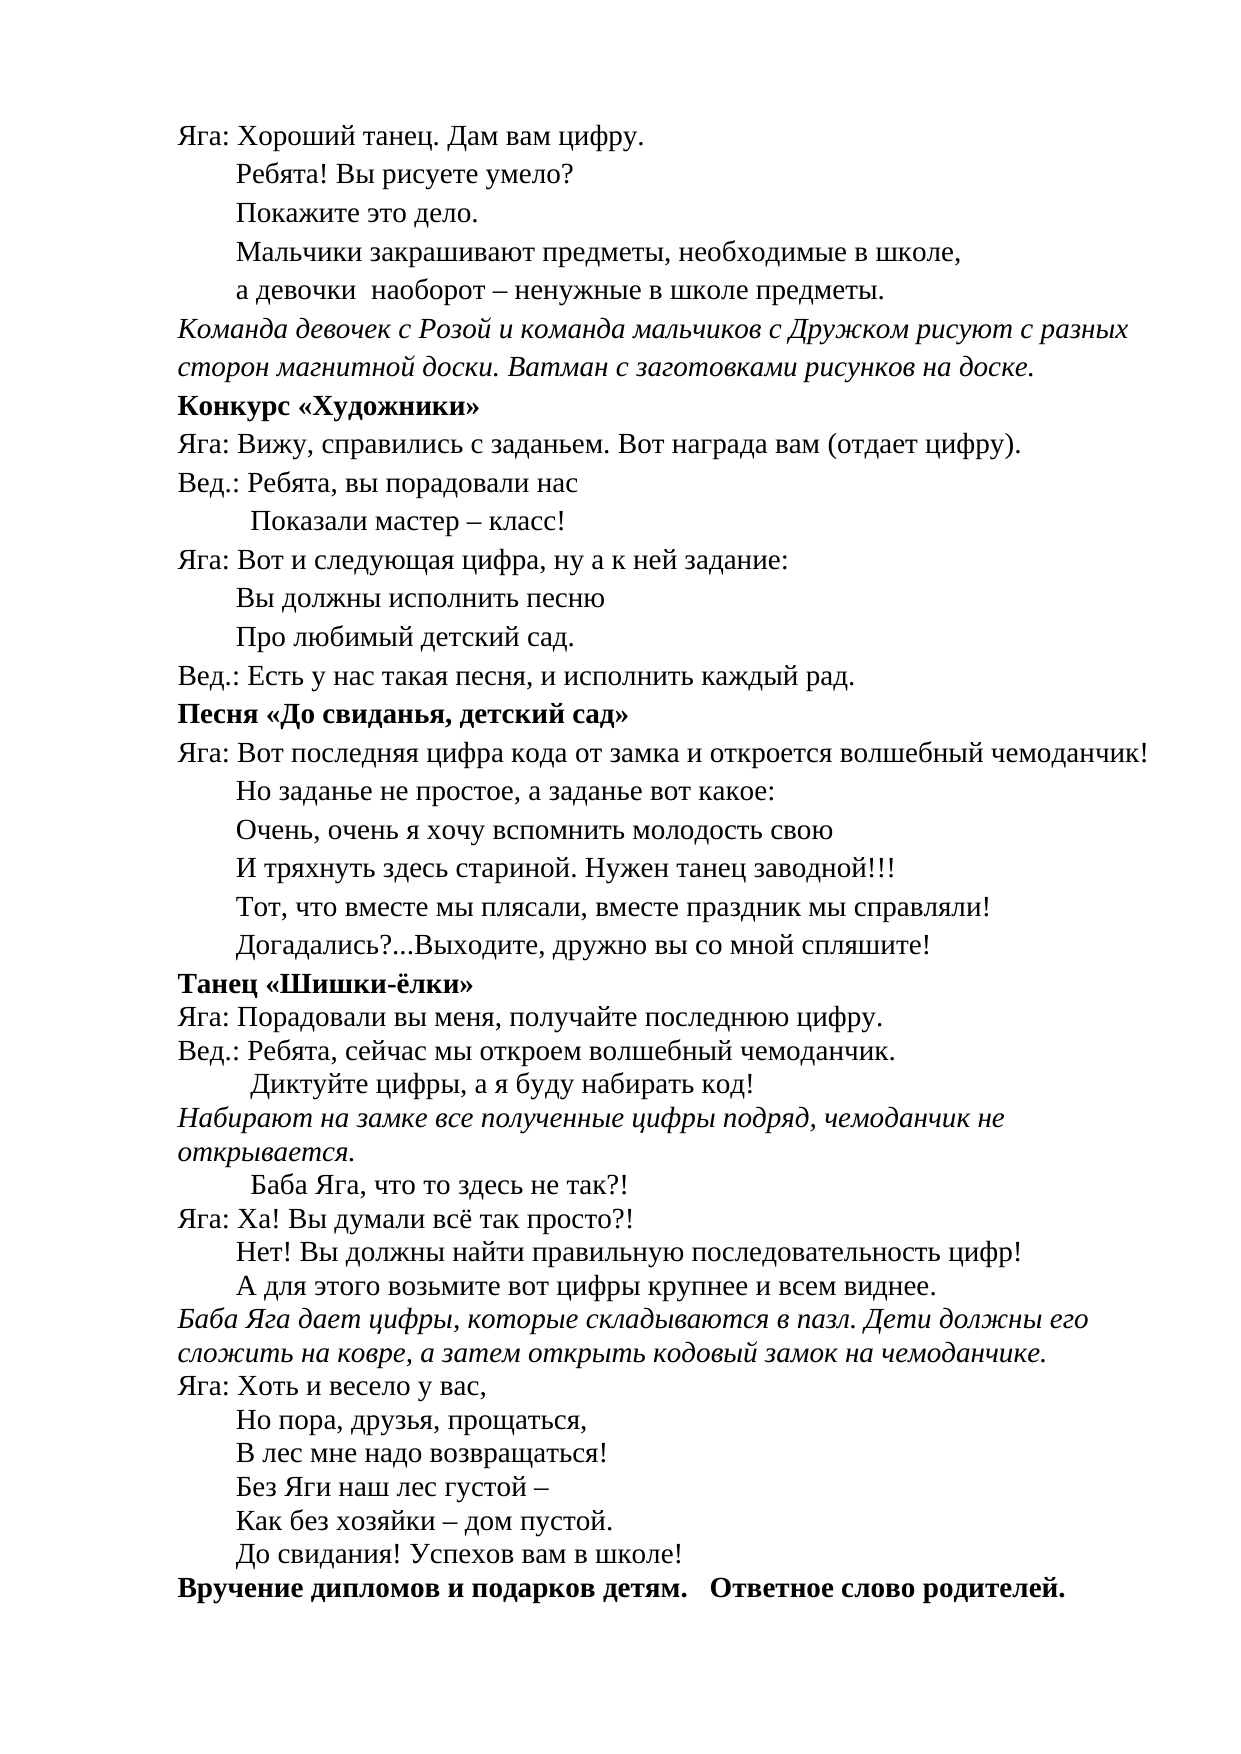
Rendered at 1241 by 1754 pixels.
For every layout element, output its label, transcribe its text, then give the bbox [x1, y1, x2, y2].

text В лес мне надо возвращаться! [177, 1436, 1152, 1469]
text Яга: Вижу, справились с заданьем. Вот награда вам (отдает цифру). [177, 426, 1152, 460]
text Очень, очень я хочу вспомнить молодость свою [177, 812, 1152, 845]
text Яга: Вот и следующая цифра, ну а к ней задание: [177, 542, 1152, 576]
text Тот, что вместе мы плясали, вместе праздник мы справляли! [177, 889, 1152, 922]
text Конкурс «Художники» [177, 388, 1152, 421]
text Про любимый детский сад. [177, 619, 1152, 653]
text Вы должны исполнить песню [177, 581, 1152, 614]
text Показали мастер – класс! [177, 503, 1152, 537]
text До свидания! Успехов вам в школе! [177, 1536, 1152, 1570]
text И тряхнуть здесь стариной. Нужен танец заводной!!! [177, 850, 1152, 884]
text Диктуйте цифры, а я буду набирать код! [177, 1067, 1152, 1100]
text Вед.: Ребята, вы порадовали нас [177, 465, 1152, 498]
text Танец «Шишки-ёлки» [177, 966, 1152, 999]
text Яга: Вот последняя цифра кода от замка и откроется волшебный чемоданчик! [177, 735, 1152, 768]
text Песня «До свиданья, детский сад» [177, 696, 1152, 730]
text Вед.: Есть у нас такая песня, и исполнить каждый рад. [177, 658, 1152, 691]
text Команда девочек с Розой и команда мальчиков с Дружком рисуют с разных сторон магнитной доски. Ватман с заготовками рисунков на доске. [177, 311, 1152, 383]
text Вручение дипломов и подарков детям. Ответное слово родителей. [177, 1570, 1152, 1603]
text Яга: Хоть и весело у вас, [177, 1368, 1152, 1402]
text Ребята! Вы рисуете умело? [177, 157, 1152, 190]
text Без Яги наш лес густой – [177, 1469, 1152, 1503]
text а девочки наоборот – ненужные в школе предметы. [177, 272, 1152, 306]
text Нет! Вы должны найти правильную последовательность цифр! [177, 1234, 1152, 1268]
text Догадались?...Выходите, дружно вы со мной спляшите! [177, 927, 1152, 961]
text А для этого возьмите вот цифры крупнее и всем виднее. [177, 1268, 1152, 1301]
text Мальчики закрашивают предметы, необходимые в школе, [177, 234, 1152, 267]
text Покажите это дело. [177, 195, 1152, 229]
text Баба Яга, что то здесь не так?! [177, 1167, 1152, 1201]
text Яга: Ха! Вы думали всё так просто?! [177, 1201, 1152, 1234]
text Вед.: Ребята, сейчас мы откроем волшебный чемоданчик. [177, 1033, 1152, 1067]
text Набирают на замке все полученные цифры подряд, чемоданчик не открывается. [177, 1100, 1152, 1167]
text Но пора, друзья, прощаться, [177, 1402, 1152, 1436]
text Но заданье не простое, а заданье вот какое: [177, 773, 1152, 807]
text Яга: Порадовали вы меня, получайте последнюю цифру. [177, 999, 1152, 1033]
text Баба Яга дает цифры, которые складываются в пазл. Дети должны его сложить на ковре, а затем открыть кодовый замок на чемоданчике. [177, 1301, 1152, 1368]
text Яга: Хороший танец. Дам вам цифру. [177, 118, 1152, 152]
text Как без хозяйки – дом пустой. [177, 1503, 1152, 1536]
